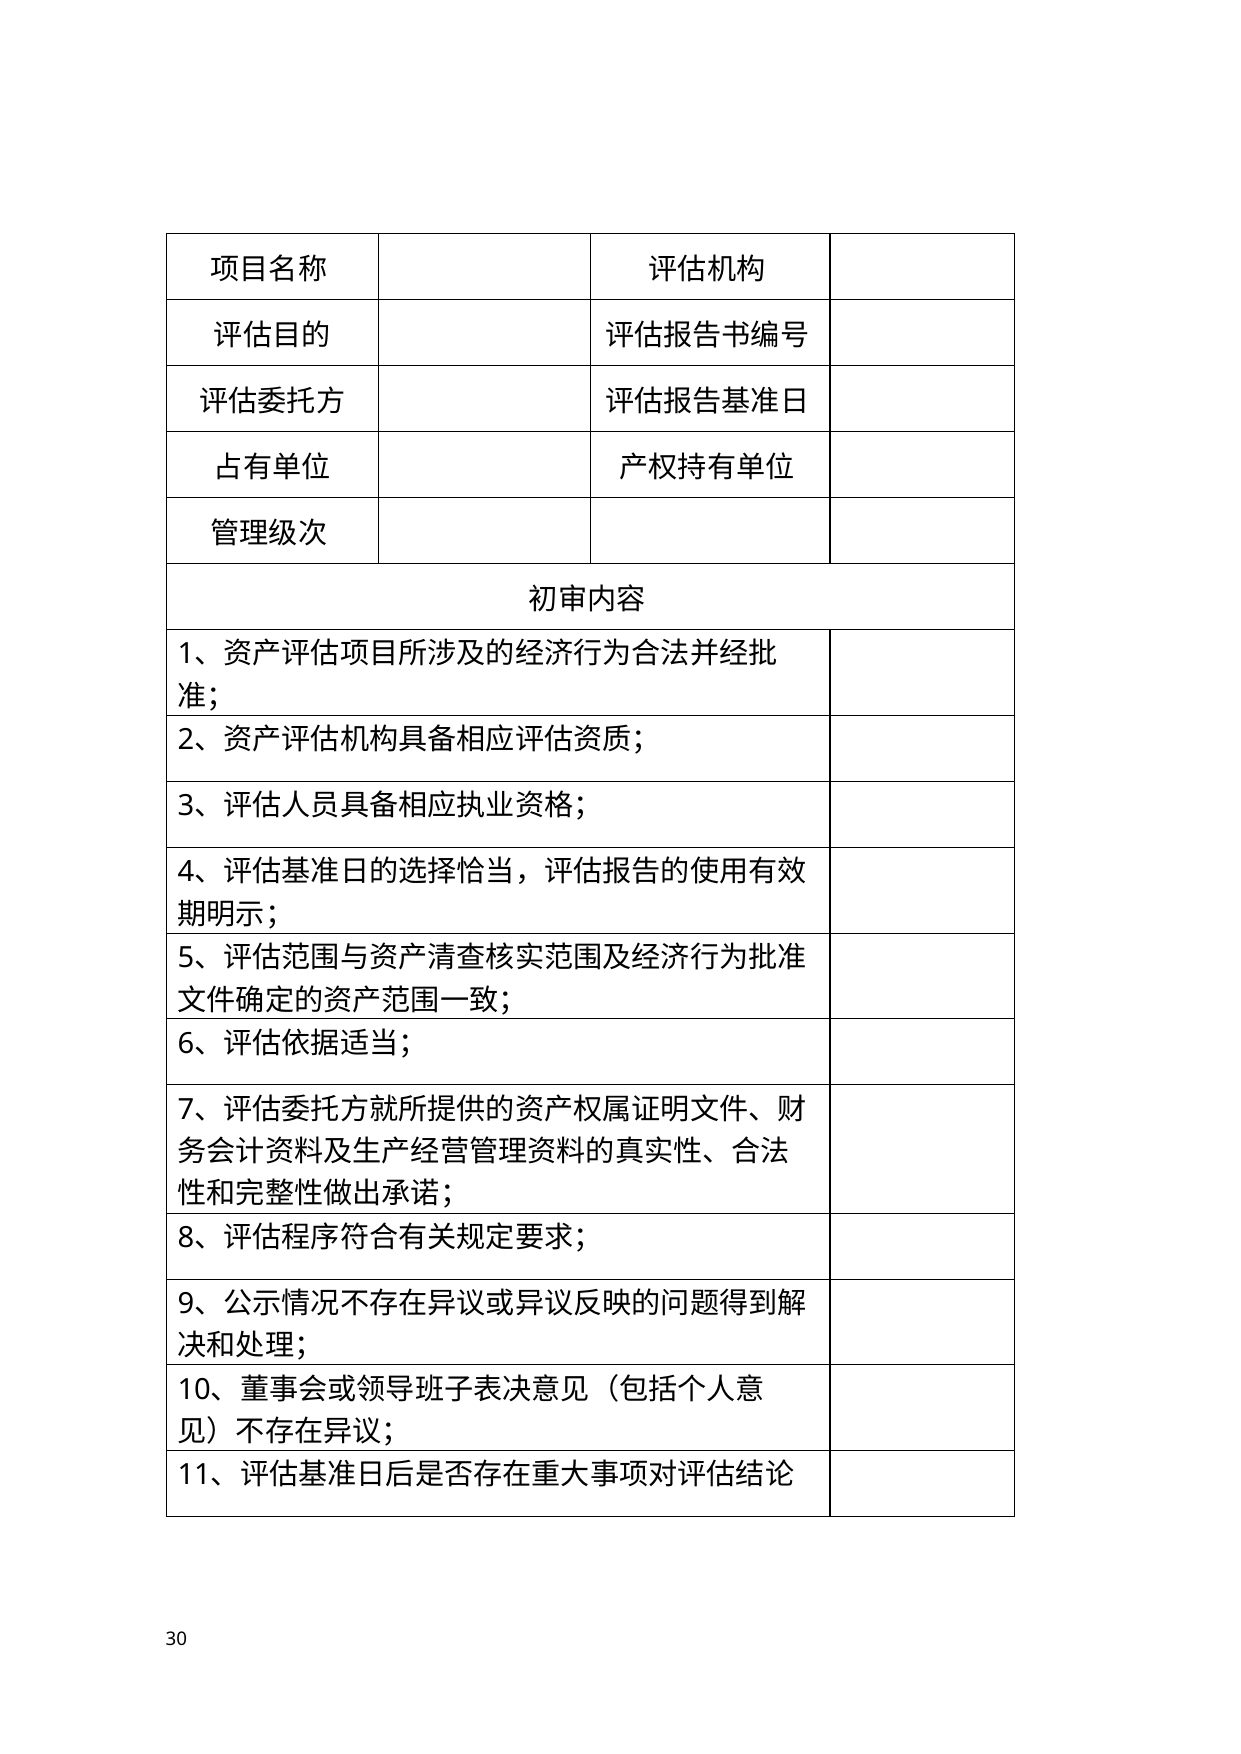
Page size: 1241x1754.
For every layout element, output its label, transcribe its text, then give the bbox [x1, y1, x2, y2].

table_cell 占有单位 [167, 432, 378, 497]
table_cell 评估委托方 [167, 366, 378, 431]
table_cell [831, 934, 1014, 1018]
table_cell [379, 432, 590, 497]
table_cell [831, 1451, 1014, 1516]
table_cell [831, 848, 1014, 933]
table_cell 2、资产评估机构具备相应评估资质； [167, 716, 829, 781]
table_cell [831, 1085, 1014, 1212]
table_cell 评估报告基准日 [591, 366, 829, 431]
table_cell 产权持有单位 [591, 432, 829, 497]
table_cell [379, 366, 590, 431]
table_cell 7、评估委托方就所提供的资产权属证明文件、财务会计资料及生产经营管理资料的真实性、合法性和完整性做出承诺； [167, 1085, 829, 1212]
table_cell 10、董事会或领导班子表决意见（包括个人意见）不存在异议； [167, 1365, 829, 1450]
table_cell [379, 498, 590, 563]
table_cell 1、资产评估项目所涉及的经济行为合法并经批准； [167, 630, 829, 715]
table_cell [831, 300, 1014, 365]
table_cell [831, 630, 1014, 715]
table_cell 5、评估范围与资产清查核实范围及经济行为批准文件确定的资产范围一致； [167, 934, 829, 1018]
table_header [831, 234, 1014, 299]
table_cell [167, 1451, 829, 1516]
table_cell 3、评估人员具备相应执业资格； [167, 782, 829, 847]
table_cell [831, 1365, 1014, 1450]
table_cell [831, 498, 1014, 563]
table_cell 4、评估基准日的选择恰当，评估报告的使用有效期明示； [167, 848, 829, 933]
table_cell [591, 498, 829, 563]
table_cell 管理级次 [167, 498, 378, 563]
table_cell [831, 432, 1014, 497]
table_cell [831, 782, 1014, 847]
table_cell [831, 1280, 1014, 1364]
table_cell [831, 1019, 1014, 1084]
table_cell [831, 1214, 1014, 1278]
table_cell [831, 366, 1014, 431]
table_cell 8、评估程序符合有关规定要求； [167, 1214, 829, 1278]
table_cell [831, 716, 1014, 781]
table_cell 初审内容 [167, 564, 1014, 629]
table_header 项目名称 [167, 234, 378, 299]
table_header [379, 234, 590, 299]
table_cell 评估目的 [167, 300, 378, 365]
table_cell 9、公示情况不存在异议或异议反映的问题得到解决和处理； [167, 1280, 829, 1364]
table_cell [379, 300, 590, 365]
table_header 评估机构 [591, 234, 829, 299]
table_cell 6、评估依据适当； [167, 1019, 829, 1084]
table_cell 评估报告书编号 [591, 300, 829, 365]
